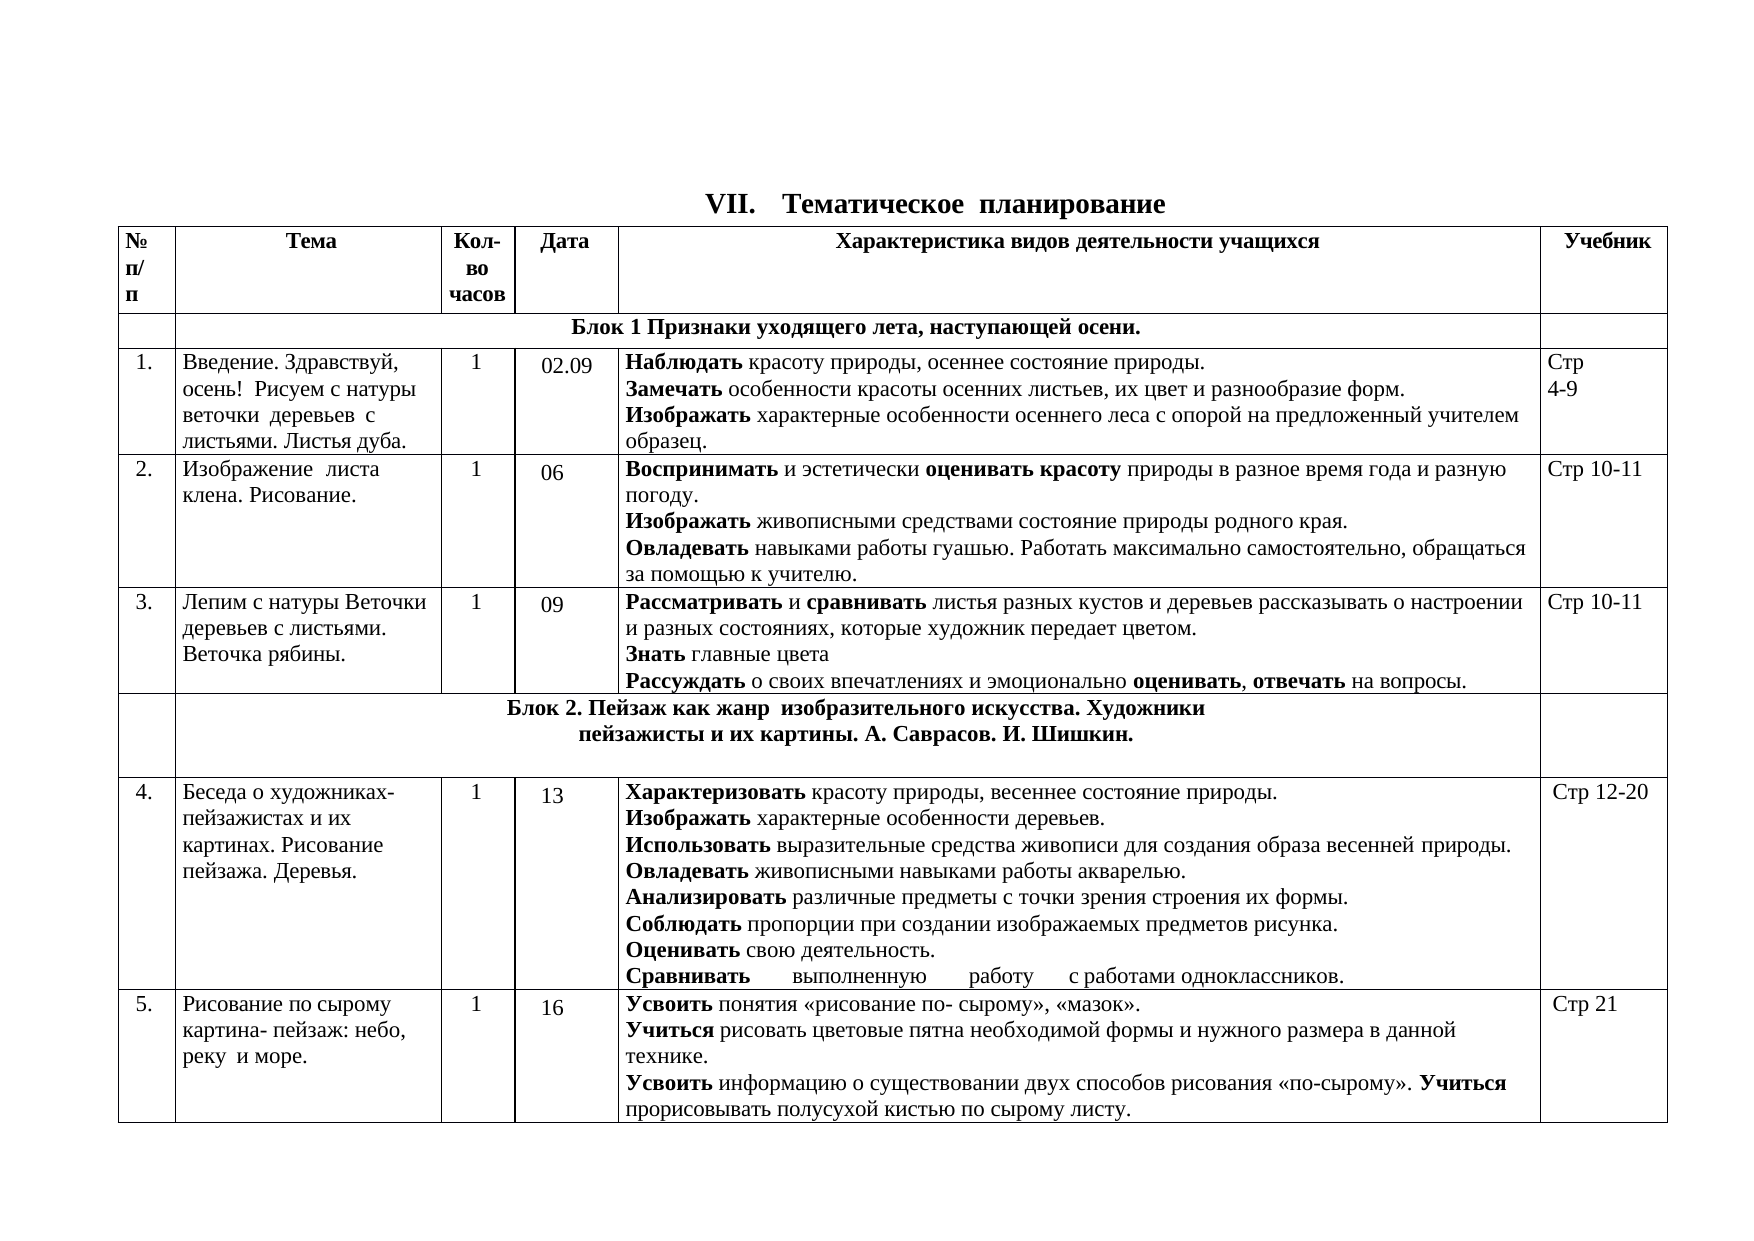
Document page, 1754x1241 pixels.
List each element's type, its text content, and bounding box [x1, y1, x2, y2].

table_cell Лепим с натуры Веточки деревьев с листьями. Веточка рябины. [176, 588, 441, 693]
table_header Тема [176, 227, 441, 312]
table_cell [119, 694, 175, 777]
table_header Кол- во часов [442, 227, 514, 312]
table_cell Стр 12-20 [1541, 778, 1667, 989]
table_cell 1 [442, 990, 514, 1122]
table_cell 1 [442, 778, 514, 989]
table_cell Введение. Здравствуй, осень! Рисуем с натуры веточки деревьев с листьями. Листья дуба. [176, 349, 441, 454]
table_cell [119, 314, 175, 347]
table_header Дата [516, 227, 618, 312]
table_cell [619, 990, 1540, 1122]
table_cell Беседа о художниках-пейзажистах и их картинах. Рисование пейзажа. Деревья. [176, 778, 441, 989]
table_cell [119, 778, 175, 989]
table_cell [176, 990, 441, 1122]
table_cell [119, 990, 175, 1122]
table_cell [119, 588, 175, 693]
table_cell Рассматривать и сравнивать листья разных кустов и деревьев рассказывать о настроении и разных состояниях, которые художник передает цветом. Знать главные цвета Рассуждать о своих впечатлениях и эмоционально оценивать, отвечать на вопросы. [619, 588, 1540, 693]
table_cell 06 [516, 455, 618, 587]
table_header Учебник [1541, 227, 1667, 312]
table_cell [119, 349, 175, 454]
table_cell 16 [516, 990, 618, 1122]
table_cell Стр 10-11 [1541, 588, 1667, 693]
table_cell 02.09 [516, 349, 618, 454]
table_header № п/ п [119, 227, 175, 312]
table_cell Стр 21 [1541, 990, 1667, 1122]
table_cell Блок 1 Признаки уходящего лета, наступающей осени. [176, 314, 1540, 347]
table_cell 1 [442, 588, 514, 693]
table_cell Стр 10-11 [1541, 455, 1667, 587]
table_cell Стр 4-9 [1541, 349, 1667, 454]
table_cell Наблюдать красоту природы, осеннее состояние природы. Замечать особенности красоты осенних листьев, их цвет и разнообразие форм. Изображать характерные особенности осеннего леса с опорой на предложенный учителем образец. [619, 349, 1540, 454]
table_cell [1541, 694, 1667, 777]
table_cell Блок 2. Пейзаж как жанр изобразительного искусства. Художники пейзажисты и их картины. А. Саврасов. И. Шишкин. [176, 694, 1540, 777]
table_cell Воспринимать и эстетически оценивать красоту природы в разное время года и разную погоду. Изображать живописными средствами состояние природы родного края. Овладевать навыками работы гуашью. Работать максимально самостоятельно, обращаться за помощью к учителю. [619, 455, 1540, 587]
table_cell Характеризовать красоту природы, весеннее состояние природы. Изображать характерные особенности деревьев. Использовать выразительные средства живописи для создания образа весенней природы. Овладевать живописными навыками работы акварелью. Анализировать различные предметы с точки зрения строения их формы. Соблюдать пропорции при создании изображаемых предметов рисунка. Оценивать свою деятельность. Сравнивать выполненную работу с работами одноклассников. [619, 778, 1540, 989]
subtitle Тематическое планирование [705, 186, 1636, 220]
table_cell [119, 455, 175, 587]
table_cell 1 [442, 349, 514, 454]
table_cell [1541, 314, 1667, 347]
table_cell 13 [516, 778, 618, 989]
table_cell 1 [442, 455, 514, 587]
table_cell Изображение листа клена. Рисование. [176, 455, 441, 587]
table_cell 09 [516, 588, 618, 693]
table_header Характеристика видов деятельности учащихся [619, 227, 1540, 312]
